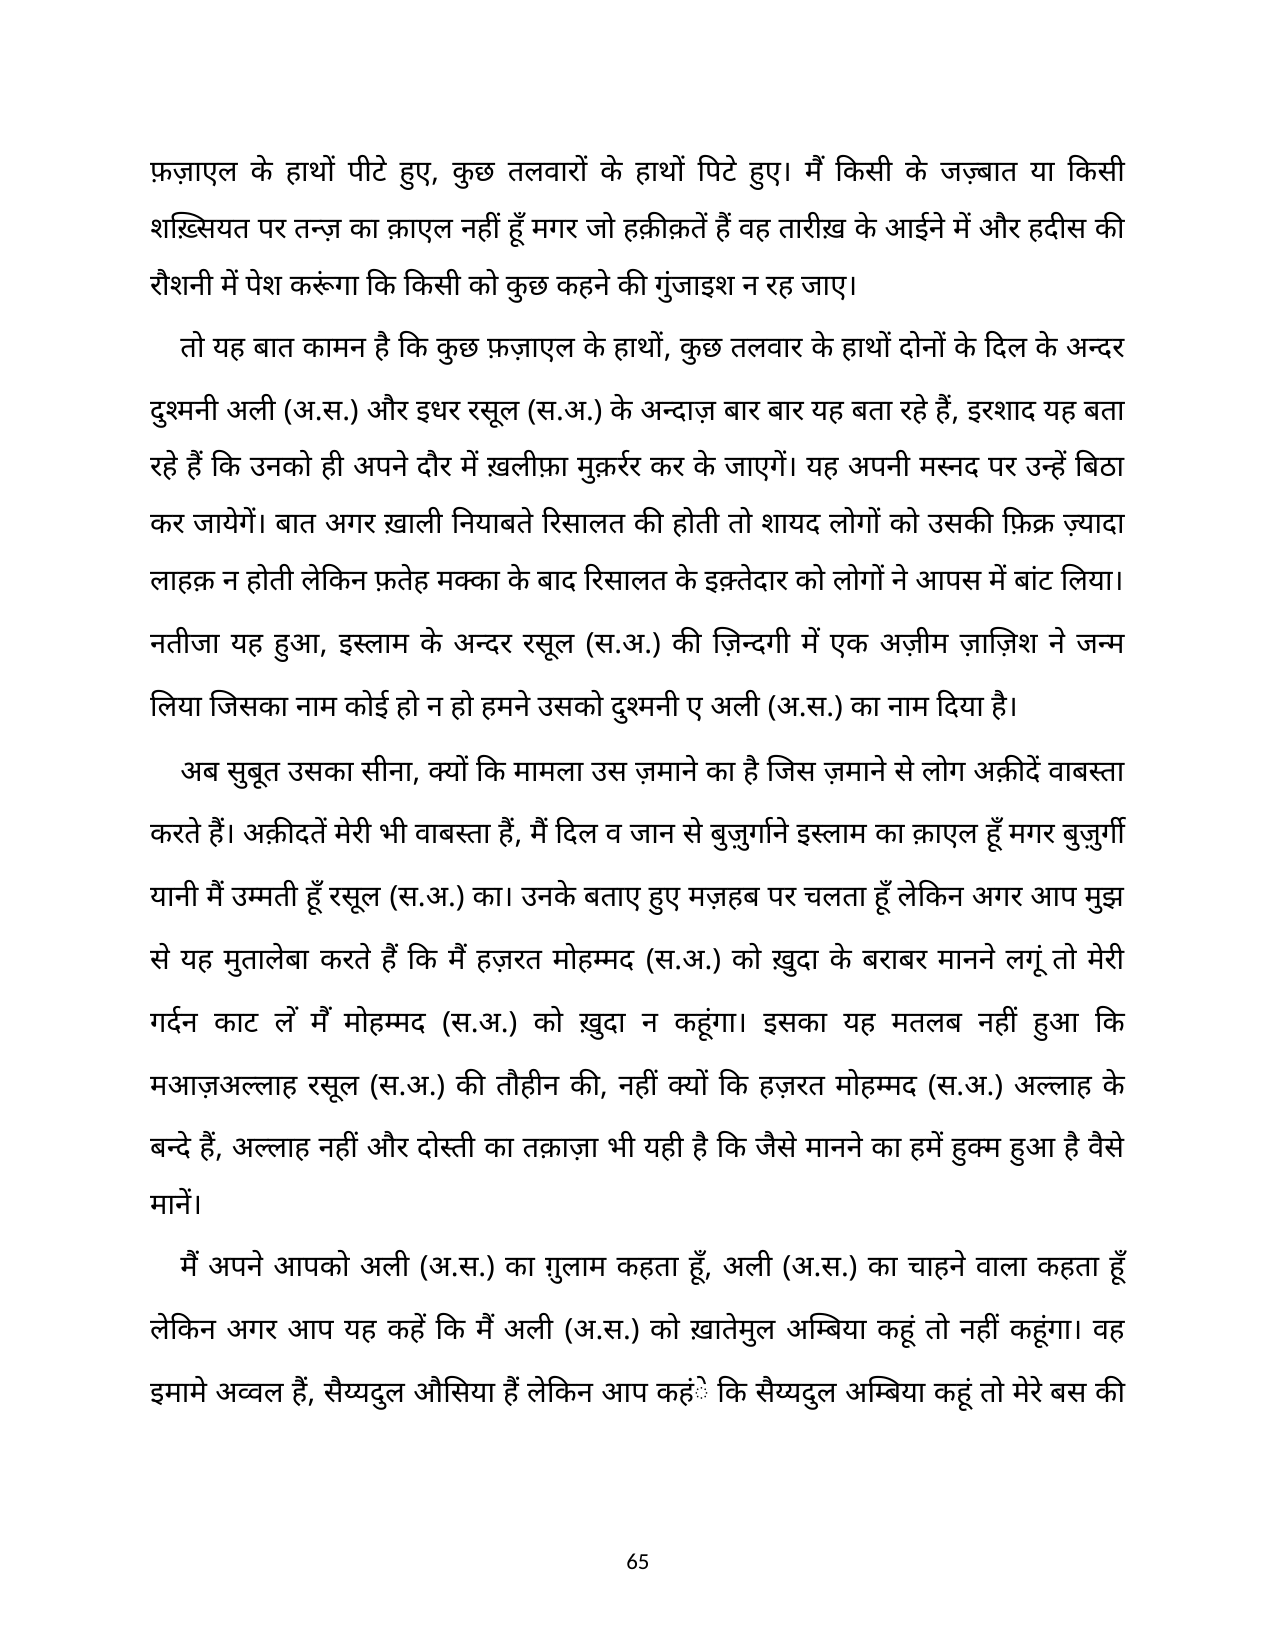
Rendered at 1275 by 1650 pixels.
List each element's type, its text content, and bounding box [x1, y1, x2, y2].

text तो यह बात कामन है कि कुछ फ़ज़ाएल के हाथों, कुछ तलवार के हाथों दोनों के दिल के अन्दर दुश्मनी अली (अ.स.) और इधर रसूल (स.अ.) के अन्दाज़ बार बार यह बता रहे हैं, इरशाद यह बता रहे हैं कि उनको ही अपने दौर में ख़लीफ़ा मुक़र्रर कर के जाएगें। यह अपनी मस्नद पर उन्हें बिठा कर जायेगें। बात अगर ख़ाली नियाबते रिसालत की होती तो शायद लोगों को उसकी फ़िक्र ज़्यादा लाहक़ न होती लेकिन फ़तेह मक्का के बाद रिसालत के इक़्तेदार को लोगों ने आपस में बांट लिया। नतीजा यह हुआ, इस्लाम के अन्दर रसूल (स.अ.) की ज़िन्दगी में एक अज़ीम ज़ाज़िश ने जन्म लिया जिसका नाम कोई हो न हो हमने उसको दुश्मनी ए अली (अ.स.) का नाम दिया है। [150, 326, 1125, 728]
text अब सुबूत उसका सीना, क्यों कि मामला उस ज़माने का है जिस ज़माने से लोग अक़ीदें वाबस्ता करते हैं। अक़ीदतें मेरी भी वाबस्ता हैं, मैं दिल व जान से बुज़ुर्गाने इस्लाम का क़ाएल हूँ मगर बुज़ुर्गी यानी मैं उम्मती हूँ रसूल (स.अ.) का। उनके बताए हुए मज़हब पर चलता हूँ लेकिन अगर आप मुझ से यह मुतालेबा करते हैं कि मैं हज़रत मोहम्मद (स.अ.) को ख़ुदा के बराबर मानने लगूं तो मेरी गर्दन काट लें मैं मोहम्मद (स.अ.) को ख़ुदा न कहूंगा। इसका यह मतलब नहीं हुआ कि मआज़अल्लाह रसूल (स.अ.) की तौहीन की, नहीं क्यों कि हज़रत मोहम्मद (स.अ.) अल्लाह के बन्दे हैं, अल्लाह नहीं और दोस्ती का तक़ाज़ा भी यही है कि जैसे मानने का हमें हुक्म हुआ है वैसे मानें। [150, 750, 1125, 1227]
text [150, 150, 1125, 307]
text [150, 1246, 1125, 1414]
